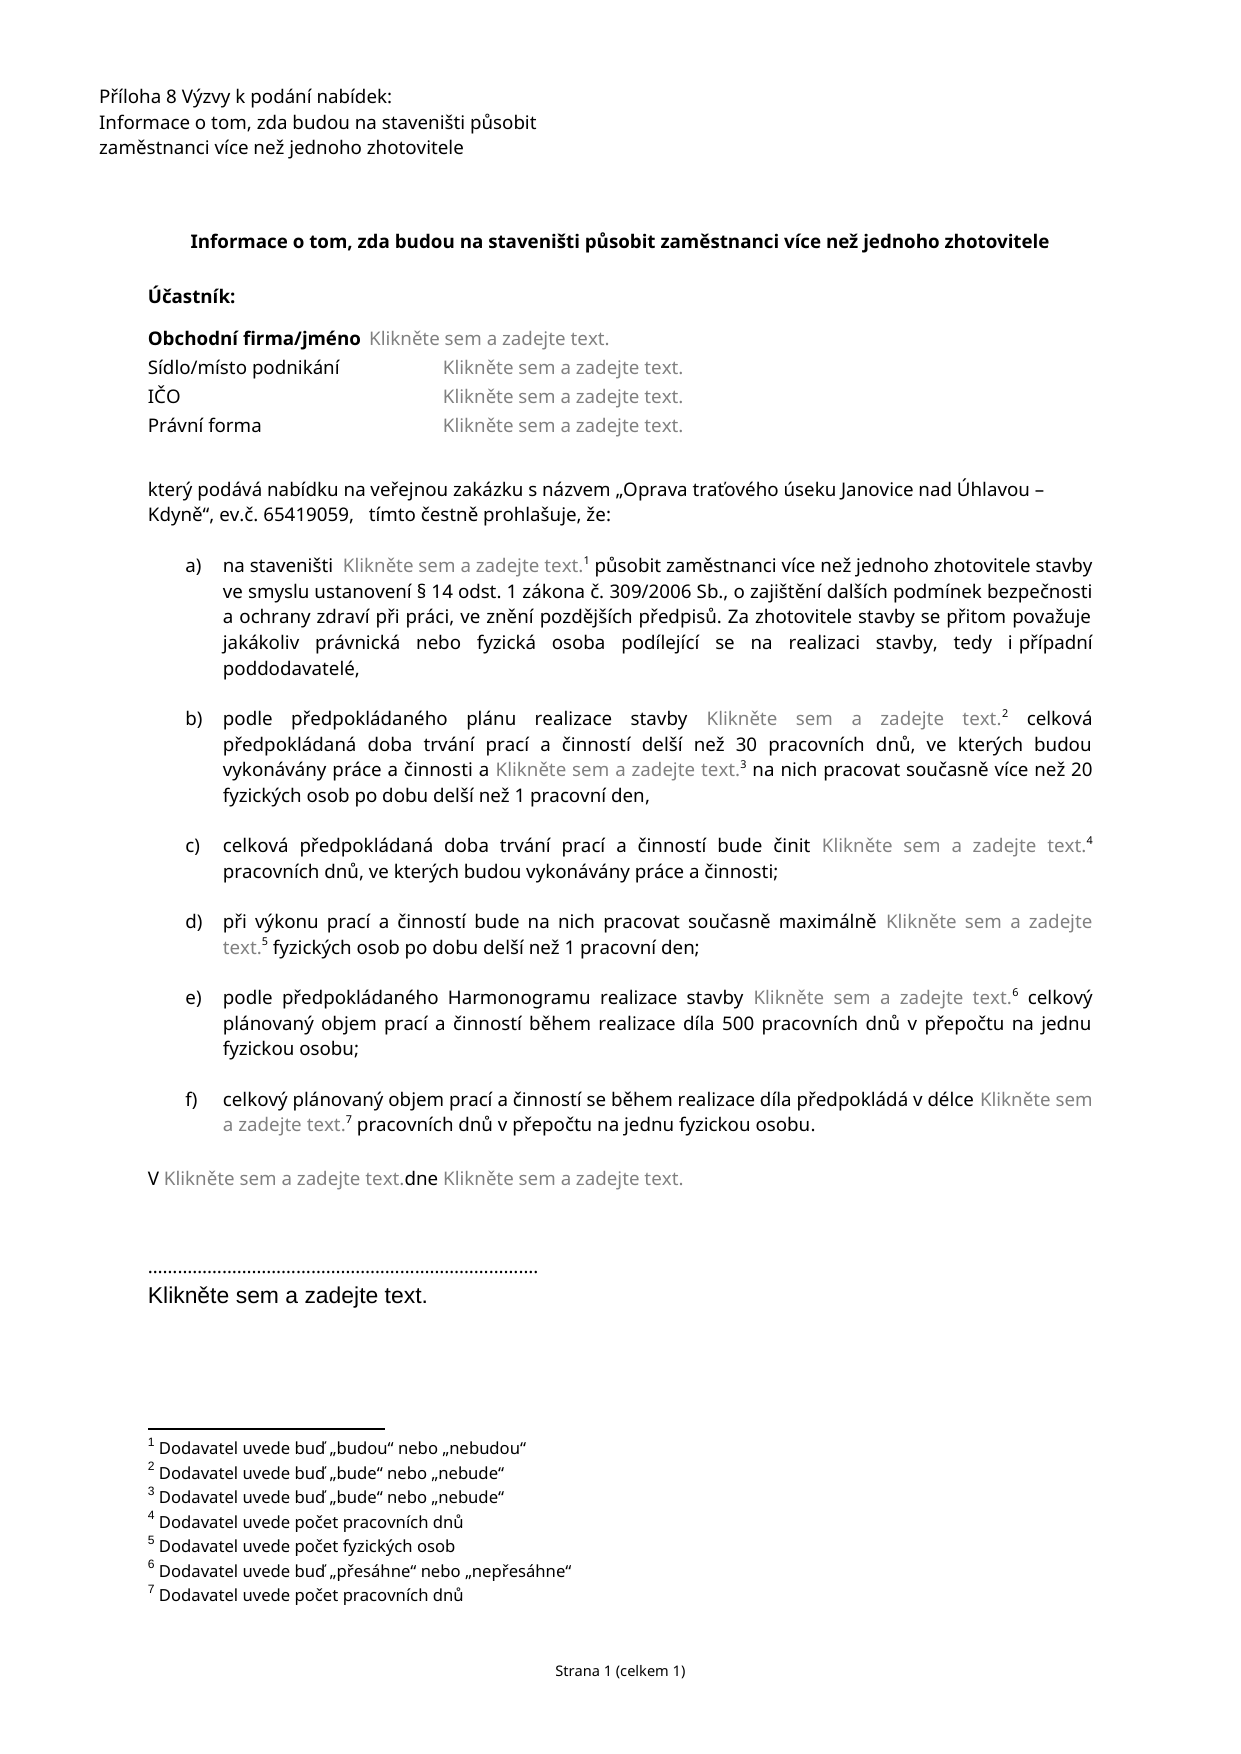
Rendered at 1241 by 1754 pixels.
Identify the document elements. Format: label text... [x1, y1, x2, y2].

list celková předpokládaná doba trvání prací a činností bude činit pracovních dnů, ve kterých budou vykonávány práce a činnosti; [185, 832, 1093, 883]
title Informace o tom, zda budou na staveništi působit zaměstnanci více než jednoho zhotovitele [148, 228, 1093, 254]
text Obchodní firma/jméno [148, 322, 1093, 351]
text Účastník: [148, 279, 1093, 310]
text Právní forma [148, 409, 1093, 438]
list podle předpokládaného plánu realizace stavby celková předpokládaná doba trvání prací a činností delší než 30 pracovních dnů, ve kterých budou vykonávány práce a činnosti a na nich pracovat současně více než 20 fyzických osob po dobu delší než 1 pracovní den, [185, 705, 1093, 807]
text Sídlo/místo podnikání [148, 351, 1093, 380]
text který podává nabídku na veřejnou zakázku s názvem „Oprava traťového úseku Janovice nad Úhlavou – Kdyně“, ev.č. 65419059, tímto čestně prohlašuje, že: [148, 476, 1093, 527]
list na staveništi působit zaměstnanci více než jednoho zhotovitele stavby ve smyslu ustanovení § 14 odst. 1 zákona č. 309/2006 Sb., o zajištění dalších podmínek bezpečnosti a ochrany zdraví při práci, ve znění pozdějších předpisů. Za zhotovitele stavby se přitom považuje jakákoliv právnická nebo fyzická osoba podílející se na realizaci stavby, tedy i případní poddodavatelé, [185, 553, 1093, 680]
text V dne [148, 1162, 1092, 1191]
list celkový plánovaný objem prací a činností se během realizace díla předpokládá v délce pracovních dnů v přepočtu na jednu fyzickou osobu. [185, 1086, 1093, 1137]
text IČO [148, 380, 1093, 409]
text ……………………………………………………………………. [148, 1249, 1092, 1279]
list při výkonu prací a činností bude na nich pracovat současně maximálně fyzických osob po dobu delší než 1 pracovní den; [185, 908, 1093, 959]
list podle předpokládaného Harmonogramu realizace stavby celkový plánovaný objem prací a činností během realizace díla 500 pracovních dnů v přepočtu na jednu fyzickou osobu; [185, 984, 1093, 1061]
